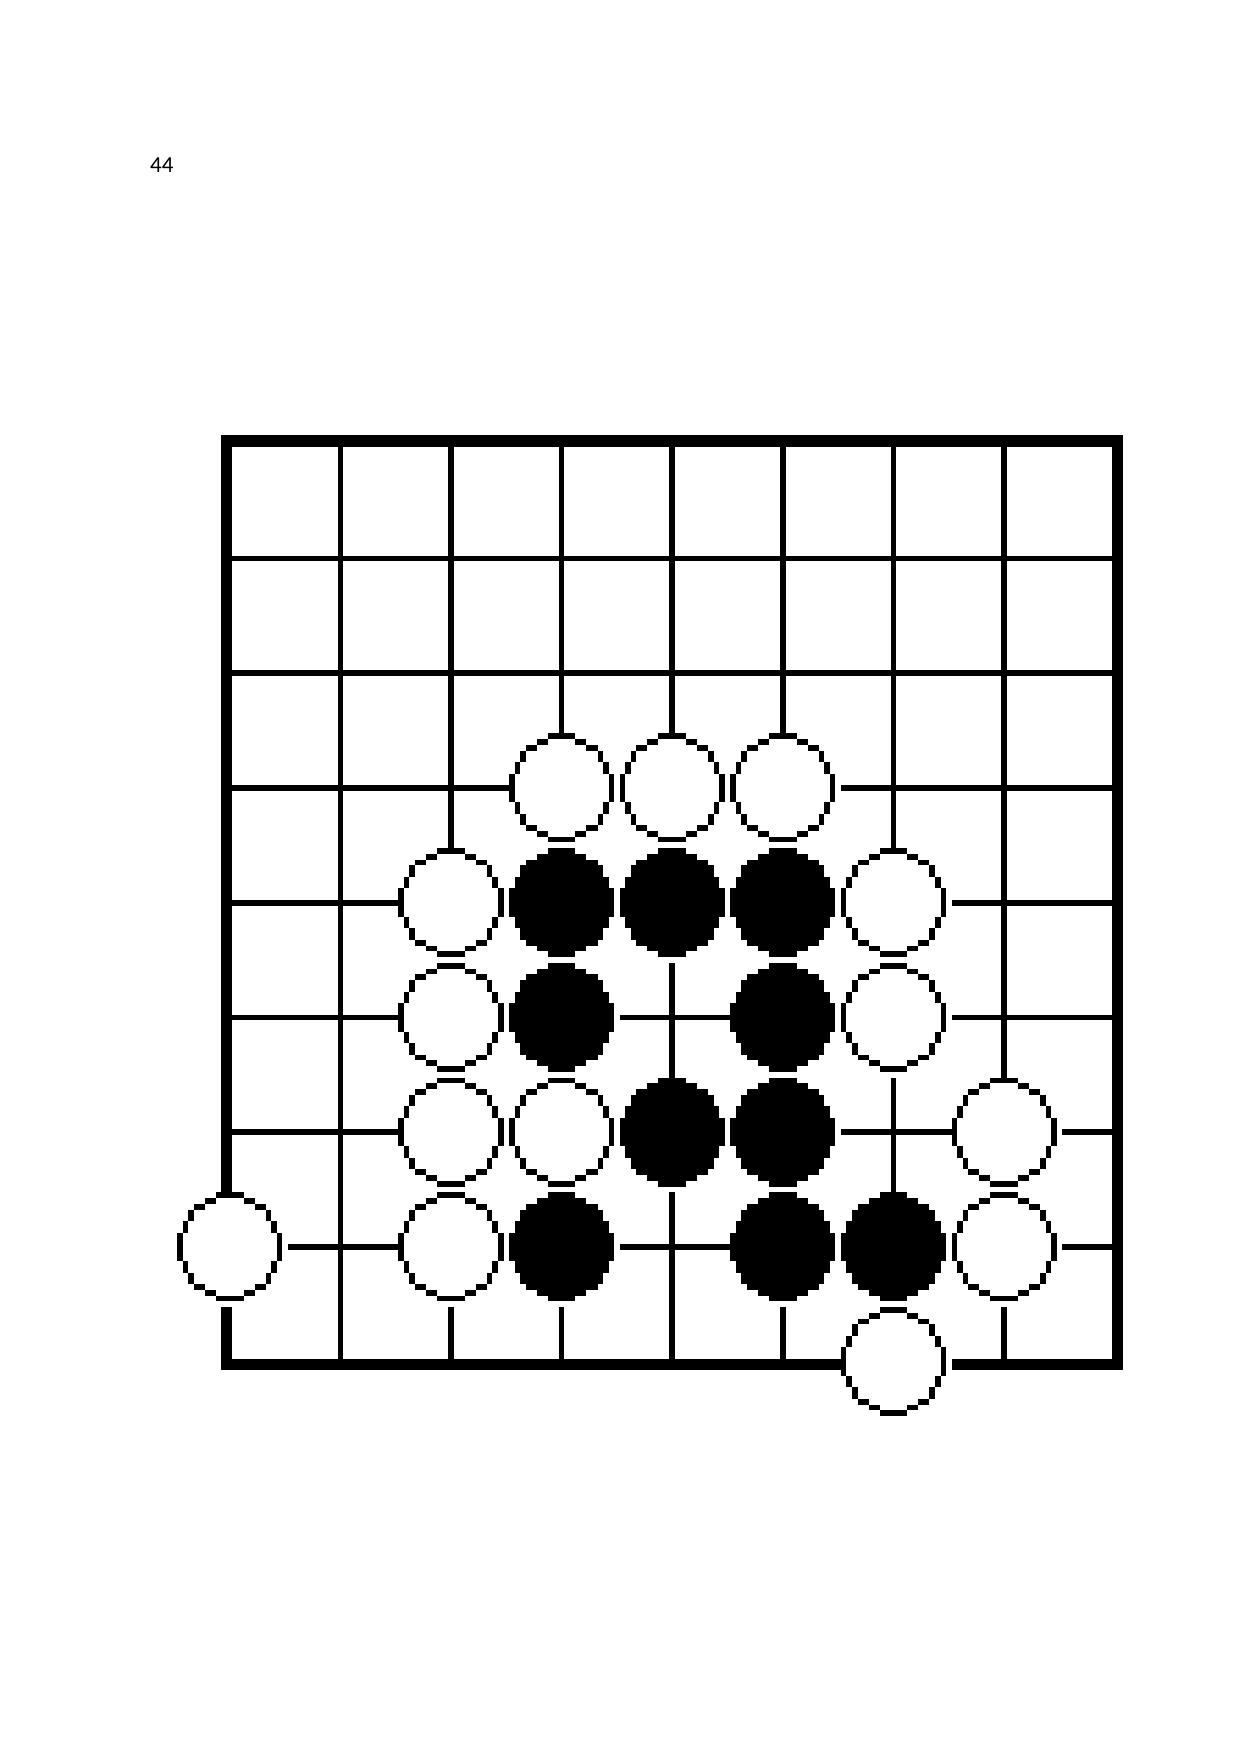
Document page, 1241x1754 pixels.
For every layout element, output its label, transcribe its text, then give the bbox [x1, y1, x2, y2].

picture [150, 362, 1201, 1451]
text 44 [150, 150, 1090, 178]
